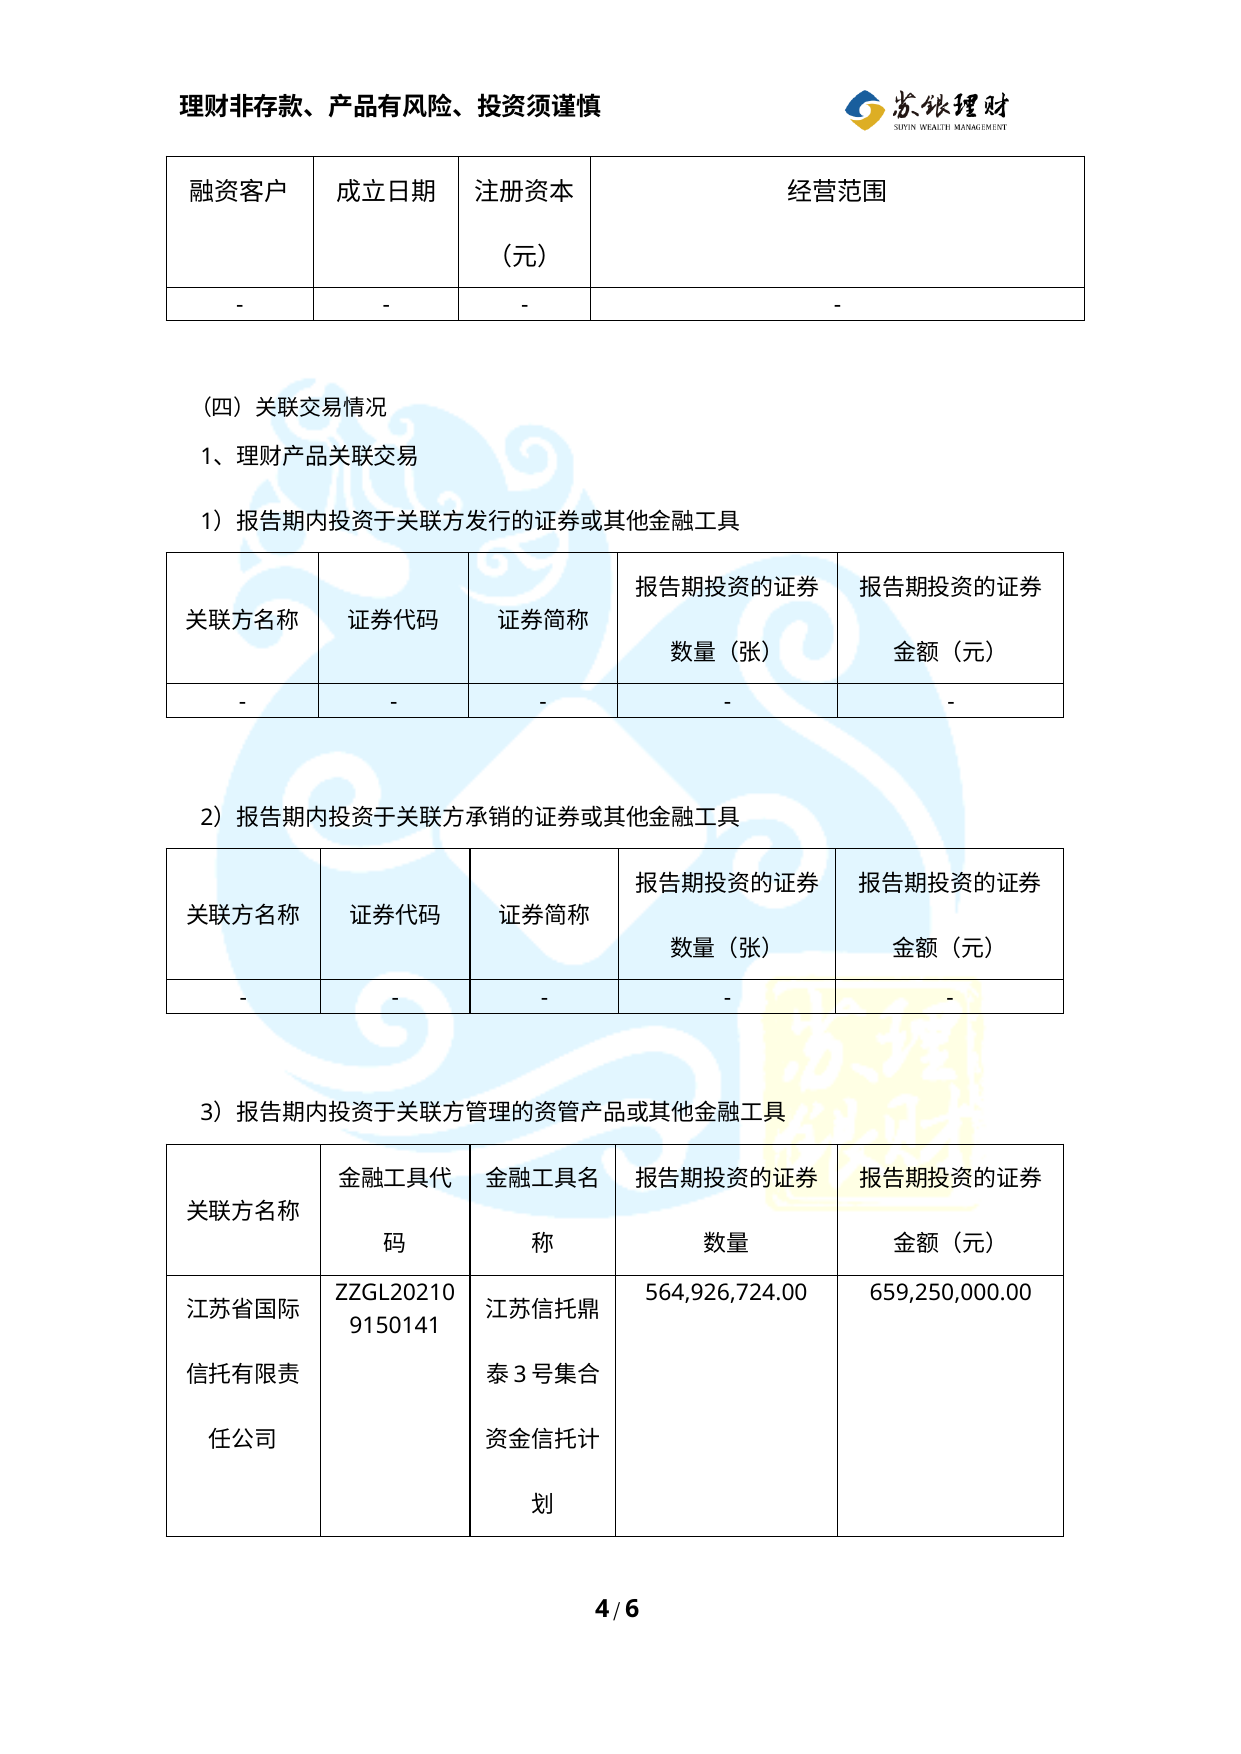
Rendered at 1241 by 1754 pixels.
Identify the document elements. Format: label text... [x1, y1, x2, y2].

text 2）报告期内投资于关联方承销的证券或其他金融工具 [177, 783, 1053, 848]
table_cell 江苏信托鼎泰3号集合资金信托计划 [471, 1276, 615, 1536]
table_header 报告期投资的证券数量（张） [618, 553, 837, 683]
list 报告期内投资于关联方管理的资管产品或其他金融工具 [177, 1078, 1053, 1143]
table_cell 564,926,724.00 [616, 1276, 837, 1536]
table_cell - [619, 980, 835, 1012]
table_cell 江苏省国际信托有限责任公司 [167, 1276, 320, 1536]
table_cell - [167, 288, 313, 320]
table_cell - [167, 684, 318, 717]
table_cell - [469, 684, 617, 717]
table_cell - [471, 980, 618, 1012]
table_cell - [836, 980, 1063, 1012]
table_header 金融工具代码 [321, 1145, 469, 1274]
table_cell - [314, 288, 458, 320]
table_header 金融工具名称 [471, 1145, 615, 1274]
table_header 关联方名称 [167, 849, 320, 979]
table_header 关联方名称 [167, 1145, 320, 1274]
table_header 关联方名称 [167, 553, 318, 683]
table_cell 659,250,000.00 [838, 1276, 1063, 1536]
table_cell - [591, 288, 1084, 320]
table_header 报告期投资的证券金额（元） [838, 553, 1063, 683]
table_header 注册资本（元） [459, 157, 590, 287]
table_header 证券简称 [471, 849, 618, 979]
subtitle 关联交易情况 [190, 390, 1053, 422]
table_header 报告期投资的证券数量 [616, 1145, 837, 1274]
table_header 报告期投资的证券金额（元） [836, 849, 1063, 979]
table_cell - [459, 288, 590, 320]
table_header 报告期投资的证券金额（元） [838, 1145, 1063, 1274]
table_header 报告期投资的证券数量（张） [619, 849, 835, 979]
table_cell - [321, 980, 469, 1012]
picture [820, 72, 1039, 143]
table_header 成立日期 [314, 157, 458, 287]
table_cell - [167, 980, 320, 1012]
table_cell ZZGL202109150141 [321, 1276, 469, 1536]
table_header 经营范围 [591, 157, 1084, 287]
text 1、理财产品关联交易 [177, 422, 1053, 487]
table_header 证券简称 [469, 553, 617, 683]
table_header 融资客户 [167, 157, 313, 287]
table_cell - [838, 684, 1063, 717]
table_cell - [319, 684, 468, 717]
text 1）报告期内投资于关联方发行的证券或其他金融工具 [177, 487, 1053, 552]
table_header 证券代码 [321, 849, 469, 979]
table_cell - [618, 684, 837, 717]
table_header 证券代码 [319, 553, 468, 683]
